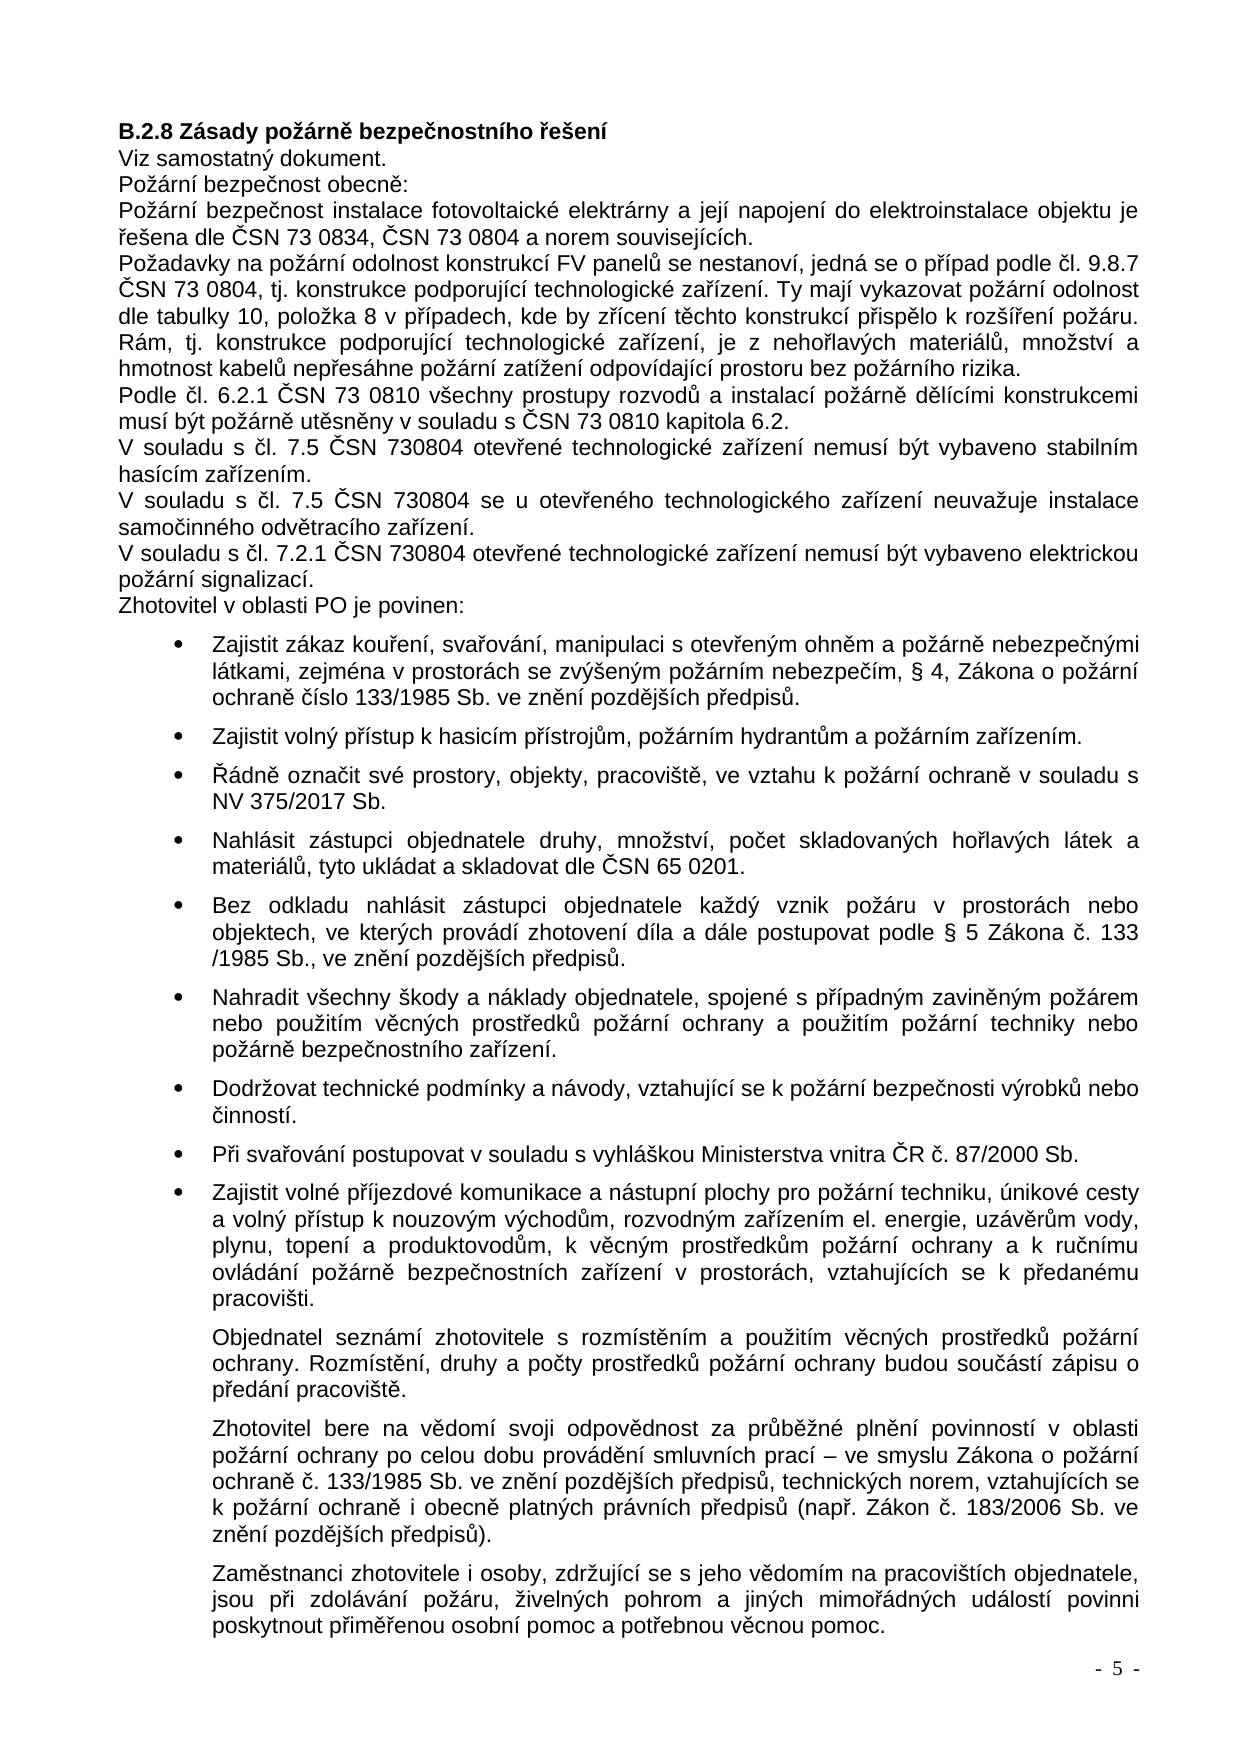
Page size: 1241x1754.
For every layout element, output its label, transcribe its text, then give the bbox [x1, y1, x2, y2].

text V souladu s čl. 7.5 ČSN 730804 se u otevřeného technologického zařízení neuvažuje instalace samočinného odvětracího zařízení. [118, 487, 1140, 540]
text Požární bezpečnost instalace fotovoltaické elektrárny a její napojení do elektroinstalace objektu je řešena dle ČSN 73 0834, ČSN 73 0804 a norem souvisejících. [118, 197, 1140, 250]
text Požární bezpečnost obecně: [118, 171, 1140, 197]
text V souladu s čl. 7.5 ČSN 730804 otevřené technologické zařízení nemusí být vybaveno stabilním hasícím zařízením. [118, 434, 1140, 487]
list Zajistit volný přístup k hasicím přístrojům, požárním hydrantům a požárním zařízením. [174, 723, 1140, 749]
list Řádně označit své prostory, objekty, pracoviště, ve vztahu k požární ochraně v souladu s NV 375/2017 Sb. [174, 762, 1140, 814]
list Dodržovat technické podmínky a návody, vztahující se k požární bezpečnosti výrobků nebo činností. [174, 1075, 1140, 1128]
text Požadavky na požární odolnost konstrukcí FV panelů se nestanoví, jedná se o případ podle čl. 9.8.7 ČSN 73 0804, tj. konstrukce podporující technologické zařízení. Ty mají vykazovat požární odolnost dle tabulky 10, položka 8 v případech, kde by zřícení těchto konstrukcí přispělo k rozšíření požáru. Rám, tj. konstrukce podporující technologické zařízení, je z nehořlavých materiálů, množství a hmotnost kabelů nepřesáhne požární zatížení odpovídající prostoru bez požárního rizika. [118, 250, 1140, 382]
list Zajistit zákaz kouření, svařování, manipulaci s otevřeným ohněm a požárně nebezpečnými látkami, zejména v prostorách se zvýšeným požárním nebezpečím, § 4, Zákona o požární ochraně číslo 133/1985 Sb. ve znění pozdějších předpisů. [174, 631, 1140, 710]
list Zajistit volné příjezdové komunikace a nástupní plochy pro požární techniku, únikové cesty a volný přístup k nouzovým východům, rozvodným zařízením el. energie, uzávěrům vody, plynu, topení a produktovodům, k věcným prostředkům požární ochrany a k ručnímu ovládání požárně bezpečnostních zařízení v prostorách, vztahujících se k předanému pracovišti. [174, 1179, 1140, 1311]
text Zaměstnanci zhotovitele i osoby, zdržující se s jeho vědomím na pracovištích objednatele, jsou při zdolávání požáru, živelných pohrom a jiných mimořádných událostí povinni poskytnout přiměřenou osobní pomoc a potřebnou věcnou pomoc. [212, 1559, 1140, 1638]
list Bez odkladu nahlásit zástupci objednatele každý vznik požáru v prostorách nebo objektech, ve kterých provádí zhotovení díla a dále postupovat podle § 5 Zákona č. 133 /1985 Sb., ve znění pozdějších předpisů. [174, 892, 1140, 971]
text V souladu s čl. 7.2.1 ČSN 730804 otevřené technologické zařízení nemusí být vybaveno elektrickou požární signalizací. [118, 540, 1140, 592]
list Nahradit všechny škody a náklady objednatele, spojené s případným zaviněným požárem nebo použitím věcných prostředků požární ochrany a použitím požární techniky nebo požárně bezpečnostního zařízení. [174, 984, 1140, 1063]
text B.2.8 Zásady požárně bezpečnostního řešení [118, 118, 1140, 144]
text Zhotovitel v oblasti PO je povinen: [118, 592, 1140, 619]
text Objednatel seznámí zhotovitele s rozmístěním a použitím věcných prostředků požární ochrany. Rozmístění, druhy a počty prostředků požární ochrany budou součástí zápisu o předání pracoviště. [212, 1324, 1140, 1403]
text Viz samostatný dokument. [118, 144, 1140, 171]
text Podle čl. 6.2.1 ČSN 73 0810 všechny prostupy rozvodů a instalací požárně dělícími konstrukcemi musí být požárně utěsněny v souladu s ČSN 73 0810 kapitola 6.2. [118, 382, 1140, 434]
list Nahlásit zástupci objednatele druhy, množství, počet skladovaných hořlavých látek a materiálů, tyto ukládat a skladovat dle ČSN 65 0201. [174, 827, 1140, 880]
text Zhotovitel bere na vědomí svoji odpovědnost za průběžné plnění povinností v oblasti požární ochrany po celou dobu provádění smluvních prací – ve smyslu Zákona o požární ochraně č. 133/1985 Sb. ve znění pozdějších předpisů, technických norem, vztahujících se k požární ochraně i obecně platných právních předpisů (např. Zákon č. 183/2006 Sb. ve znění pozdějších předpisů). [212, 1415, 1140, 1547]
list Při svařování postupovat v souladu s vyhláškou Ministerstva vnitra ČR č. 87/2000 Sb. [174, 1141, 1140, 1167]
